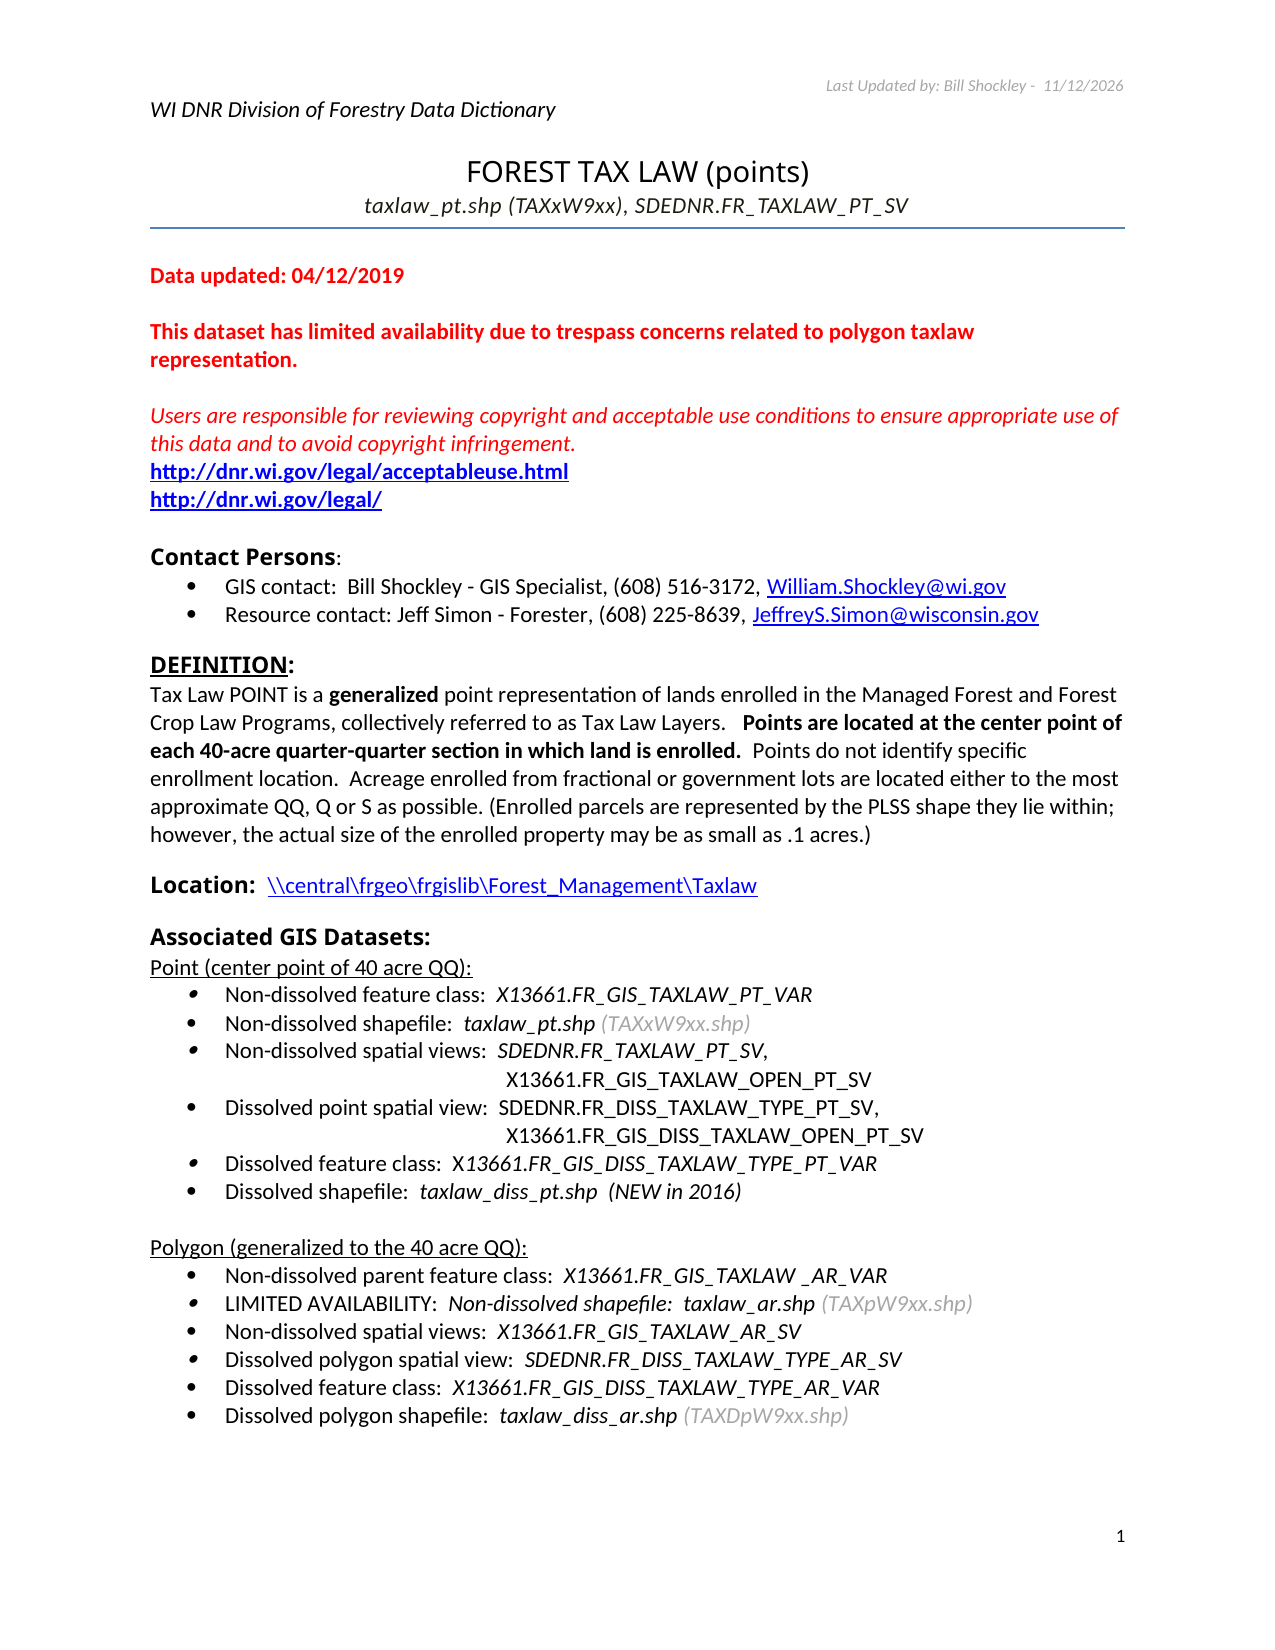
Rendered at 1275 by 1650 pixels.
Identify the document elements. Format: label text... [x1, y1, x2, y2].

text Data updated: 04/12/2019 [150, 261, 1125, 317]
text Users are responsible for reviewing copyright and acceptable use conditions to ensure appropriate use of this data and to avoid copyright infringement. [150, 401, 1125, 457]
list Non-dissolved spatial views: X13661.FR_GIS_TAXLAW_AR_SV [187, 1317, 1125, 1345]
text Contact Persons: [150, 541, 1125, 572]
list Dissolved shapefile: taxlaw_diss_pt.shp (NEW in 2016) [187, 1177, 1125, 1205]
list Resource contact: Jeff Simon - Forester, (608) 225-8639, JeffreyS.Simon@wisconsin.gov [187, 600, 1125, 628]
list X13661.FR_GIS_TAXLAW_OPEN_PT_SV [225, 1065, 1125, 1093]
text http://dnr.wi.gov/legal/acceptableuse.html [150, 457, 1125, 485]
list Dissolved polygon spatial view: SDEDNR.FR_DISS_TAXLAW_TYPE_AR_SV [187, 1345, 1125, 1373]
list Dissolved feature class: X13661.FR_GIS_DISS_TAXLAW_TYPE_PT_VAR [187, 1149, 1125, 1177]
text http://dnr.wi.gov/legal/ [150, 485, 1125, 513]
text FOREST TAX LAW (points) [150, 151, 1125, 191]
text Polygon (generalized to the 40 acre QQ): [150, 1233, 1125, 1261]
list Non-dissolved feature class: X13661.FR_GIS_TAXLAW_PT_VAR [187, 981, 1125, 1009]
subtitle Location: \\central\frgeo\frgislib\Forest_Management\Taxlaw [150, 869, 1125, 901]
list Dissolved point spatial view: SDEDNR.FR_DISS_TAXLAW_TYPE_PT_SV, [187, 1093, 1125, 1121]
list Dissolved polygon shapefile: taxlaw_diss_ar.shp (TAXDpW9xx.shp) [187, 1401, 1125, 1429]
list Non-dissolved shapefile: taxlaw_pt.shp (TAXxW9xx.shp) [187, 1009, 1125, 1037]
list LIMITED AVAILABILITY: Non-dissolved shapefile: taxlaw_ar.shp (TAXpW9xx.shp) [187, 1289, 1125, 1317]
subtitle Associated GIS Datasets: [150, 921, 1125, 953]
list X13661.FR_GIS_DISS_TAXLAW_OPEN_PT_SV [225, 1121, 1125, 1149]
list Dissolved feature class: X13661.FR_GIS_DISS_TAXLAW_TYPE_AR_VAR [187, 1373, 1125, 1401]
list Non-dissolved parent feature class: X13661.FR_GIS_TAXLAW _AR_VAR [187, 1261, 1125, 1289]
list GIS contact: Bill Shockley - GIS Specialist, (608) 516-3172, William.Shockley@wi.gov [187, 572, 1125, 600]
subtitle DEFINITION: [150, 649, 1125, 680]
text Tax Law POINT is a generalized point representation of lands enrolled in the Managed Forest and Forest Crop Law Programs, collectively referred to as Tax Law Layers. Points are located at the center point of each 40-acre quarter-quarter section in which land is enrolled. Points do not identify specific enrollment location. Acreage enrolled from fractional or government lots are located either to the most approximate QQ, Q or S as possible. (Enrolled parcels are represented by the PLSS shape they lie within; however, the actual size of the enrolled property may be as small as .1 acres.) [150, 680, 1125, 848]
title taxlaw_pt.shp (TAXxW9xx), SDEDNR.FR_TAXLAW_PT_SV [150, 191, 1125, 227]
text Point (center point of 40 acre QQ): [150, 953, 1125, 981]
list Non-dissolved spatial views: SDEDNR.FR_TAXLAW_PT_SV, [187, 1037, 1125, 1065]
text This dataset has limited availability due to trespass concerns related to polygon taxlaw representation. [150, 317, 1125, 401]
